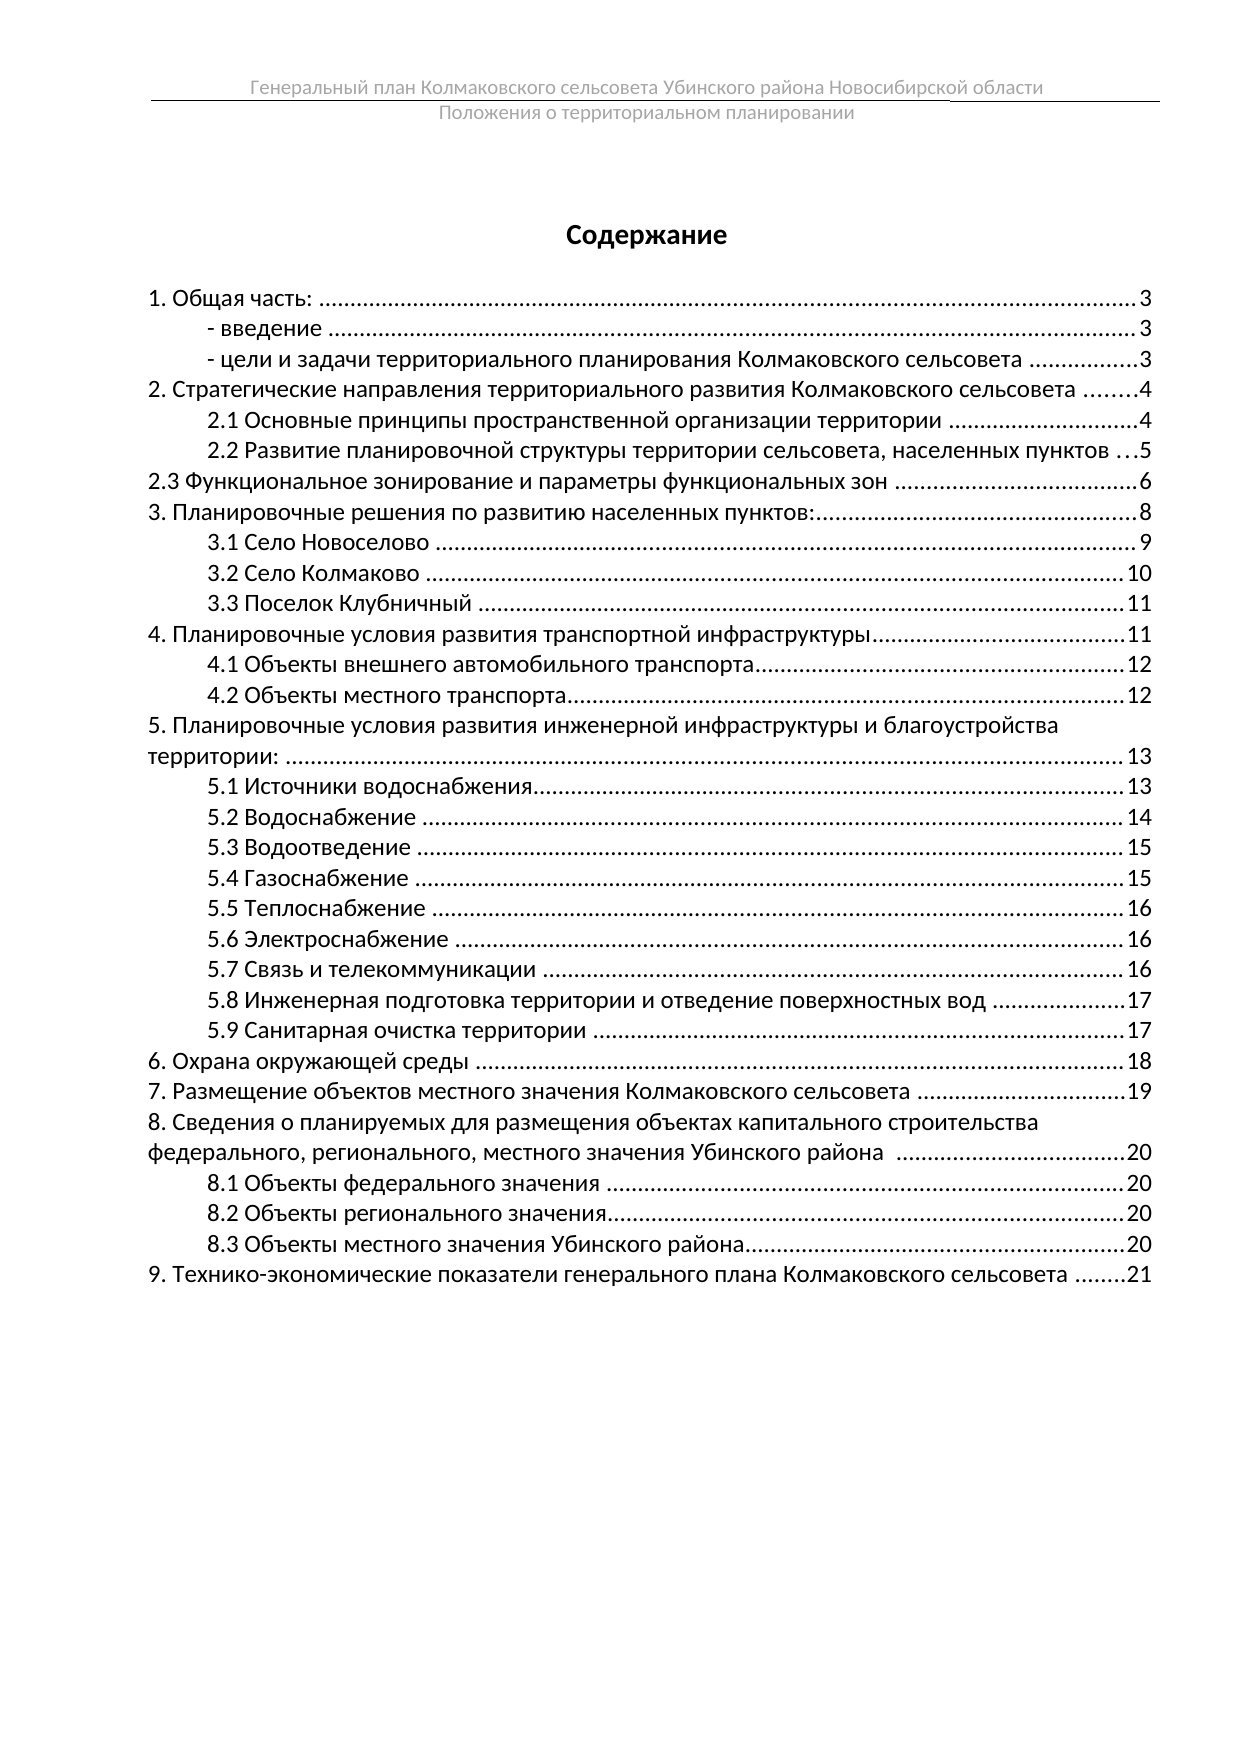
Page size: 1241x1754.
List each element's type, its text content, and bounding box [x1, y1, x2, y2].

text 5.8 Инженерная подготовка территории и отведение поверхностных вод 17 [148, 984, 1146, 1014]
text 7. Размещение объектов местного значения Колмаковского сельсовета 19 [148, 1076, 1146, 1106]
text 4.1 Объекты внешнего автомобильного транспорта 12 [148, 648, 1146, 679]
text 5.3 Водоотведение 15 [148, 831, 1146, 862]
text - введение 3 [148, 312, 1146, 343]
text 5. Планировочные условия развития инженерной инфраструктуры и благоустройства [148, 709, 1146, 740]
text 5.9 Санитарная очистка территории 17 [148, 1014, 1146, 1045]
text 5.5 Теплоснабжение 16 [148, 892, 1146, 923]
text 8.2 Объекты регионального значения 20 [148, 1198, 1146, 1228]
text 5.7 Связь и телекоммуникации 16 [148, 953, 1146, 984]
text - цели и задачи территориального планирования Колмаковского сельсовета 3 [148, 343, 1146, 373]
text 2.2 Развитие планировочной структуры территории сельсовета, населенных пунктов 5 [148, 434, 1146, 465]
text 8.3 Объекты местного значения Убинского района 20 [148, 1228, 1146, 1259]
text 3.2 Село Колмаково 10 [148, 557, 1146, 587]
text 5.4 Газоснабжение 15 [148, 862, 1146, 892]
text 2.1 Основные принципы пространственной организации территории 4 [148, 404, 1146, 434]
text 3.3 Поселок Клубничный 11 [148, 587, 1146, 618]
text 5.2 Водоснабжение 14 [148, 801, 1146, 831]
text 9. Технико-экономические показатели генерального плана Колмаковского сельсовета 21 [148, 1259, 1146, 1289]
text 8. Сведения о планируемых для размещения объектах капитального строительства федерального, регионального, местного значения Убинского района 20 [148, 1106, 1146, 1167]
text 5.1 Источники водоснабжения 13 [148, 770, 1146, 801]
text 2.3 Функциональное зонирование и параметры функциональных зон 6 [148, 465, 1146, 496]
subtitle Содержание [148, 216, 1146, 252]
text 3. Планировочные решения по развитию населенных пунктов: 8 [148, 496, 1146, 526]
text 3.1 Село Новоселово 9 [148, 526, 1146, 557]
text 8.1 Объекты федерального значения 20 [148, 1167, 1146, 1198]
text 6. Охрана окружающей среды 18 [148, 1045, 1146, 1076]
text 1. Общая часть: 3 [148, 282, 1146, 312]
text территории: 13 [148, 740, 1146, 770]
text 4.2 Объекты местного транспорта 12 [148, 679, 1146, 709]
text 4. Планировочные условия развития транспортной инфраструктуры 11 [148, 618, 1146, 648]
text 5.6 Электроснабжение 16 [148, 923, 1146, 953]
text 2. Стратегические направления территориального развития Колмаковского сельсовета 4 [148, 373, 1146, 404]
